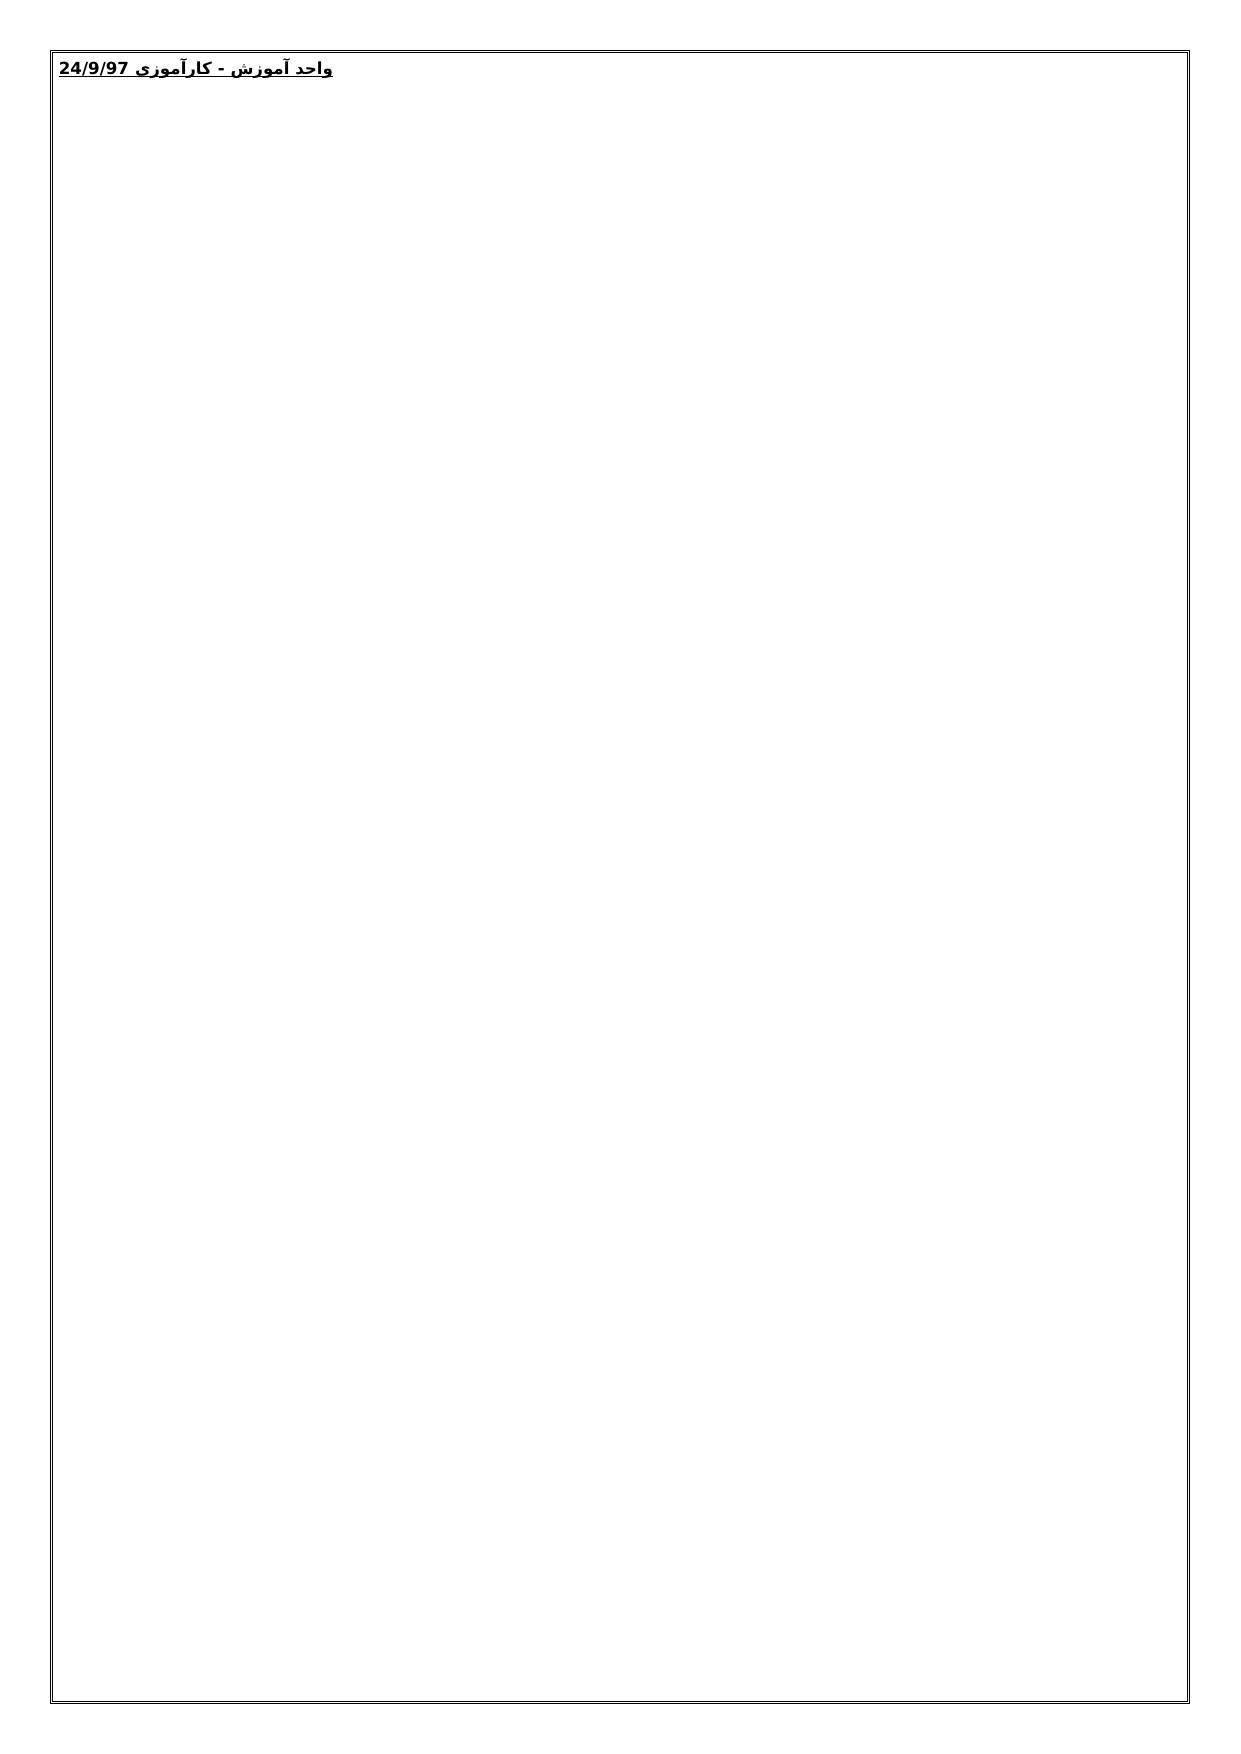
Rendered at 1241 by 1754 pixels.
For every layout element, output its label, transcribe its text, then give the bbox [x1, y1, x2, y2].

text واحد آموزش - کارآموزی 24/9/97 [59, 59, 1166, 78]
